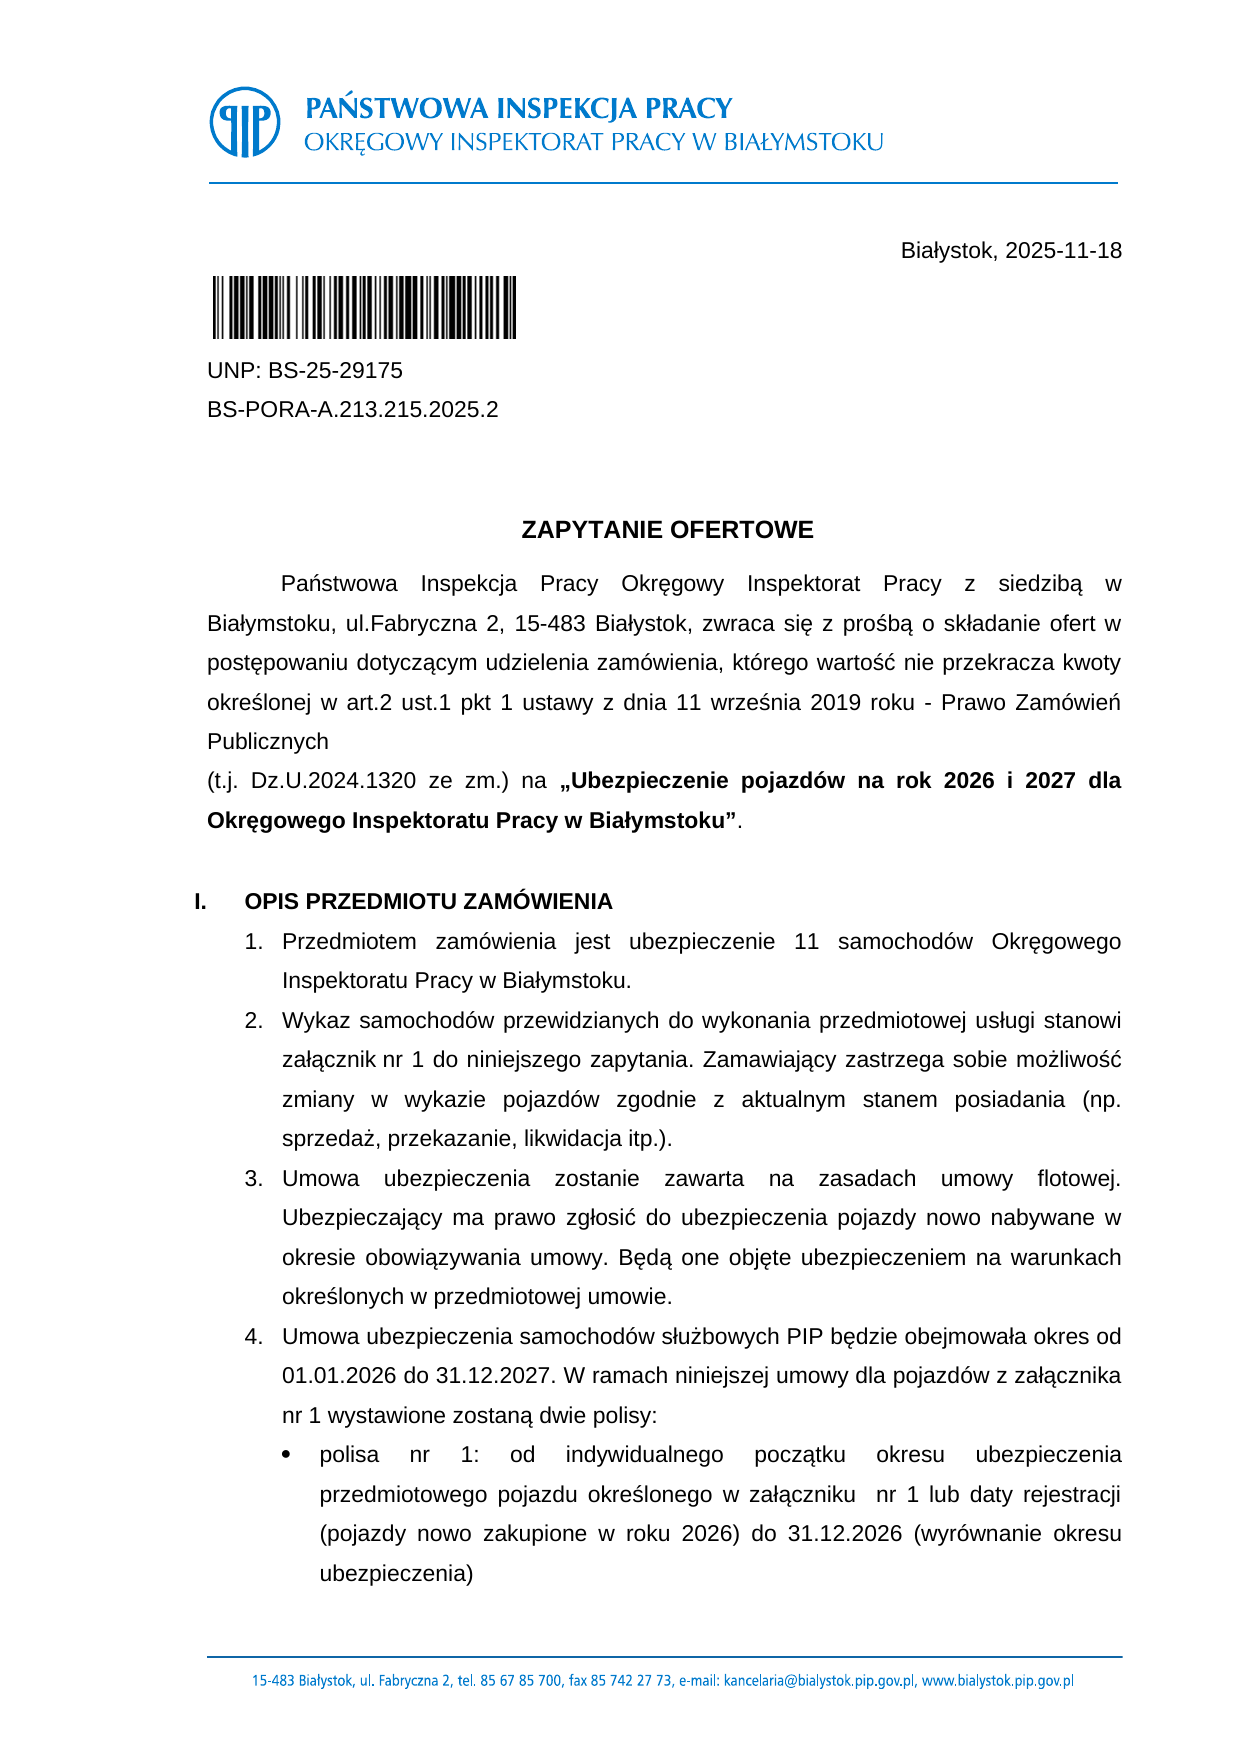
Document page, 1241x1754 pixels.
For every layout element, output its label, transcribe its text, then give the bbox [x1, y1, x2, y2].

list Umowa ubezpieczenia samochodów służbowych PIP będzie obejmowała okres od 01.01.2026 do 31.12.2027. W ramach niniejszej umowy dla pojazdów z załącznika nr 1 wystawione zostaną dwie polisy: [244, 1323, 1122, 1428]
list Umowa ubezpieczenia zostanie zawarta na zasadach umowy flotowej. Ubezpieczający ma prawo zgłosić do ubezpieczenia pojazdy nowo nabywane w okresie obowiązywania umowy. Będą one objęte ubezpieczeniem na warunkach określonych w przedmiotowej umowie. [244, 1165, 1122, 1309]
text ZAPYTANIE OFERTOWE [207, 515, 1122, 544]
text Państwowa Inspekcja Pracy Okręgowy Inspektorat Pracy z siedzibą w Białymstoku, ul.Fabryczna 2, 15-483 Białystok, zwraca się z prośbą o składanie ofert w postępowaniu dotyczącym udzielenia zamówienia, którego wartość nie przekracza kwoty określonej w art.2 ust.1 pkt 1 ustawy z dnia 11 września 2019 roku - Prawo Zamówień Publicznych (t.j. Dz.U.2024.1320 ze zm.) na „Ubezpieczenie pojazdów na rok 2026 i 2027 dla Okręgowego Inspektoratu Pracy w Białymstoku”. [207, 570, 1122, 833]
list Wykaz samochodów przewidzianych do wykonania przedmiotowej usługi stanowi załącznik nr 1 do niniejszego zapytania. Zamawiający zastrzega sobie możliwość zmiany w wykazie pojazdów zgodnie z aktualnym stanem posiadania (np. sprzedaż, przekazanie, likwidacja itp.). [244, 1007, 1122, 1152]
picture [213, 276, 516, 339]
list polisa nr 1: od indywidualnego początku okresu ubezpieczenia przedmiotowego pojazdu określonego w załączniku nr 1 lub daty rejestracji (pojazdy nowo zakupione w roku 2026) do 31.12.2026 (wyrównanie okresu ubezpieczenia) [282, 1441, 1122, 1586]
list OPIS PRZEDMIOTU ZAMÓWIENIA [207, 888, 1122, 915]
text BS-PORA-A.213.215.2025.2 [207, 396, 1122, 423]
text Białystok, 2025-11-18 [207, 237, 1122, 263]
text UNP: BS-25-29175 [207, 357, 1122, 383]
list Przedmiotem zamówienia jest ubezpieczenie 11 samochodów Okręgowego Inspektoratu Pracy w Białymstoku. [244, 928, 1122, 994]
